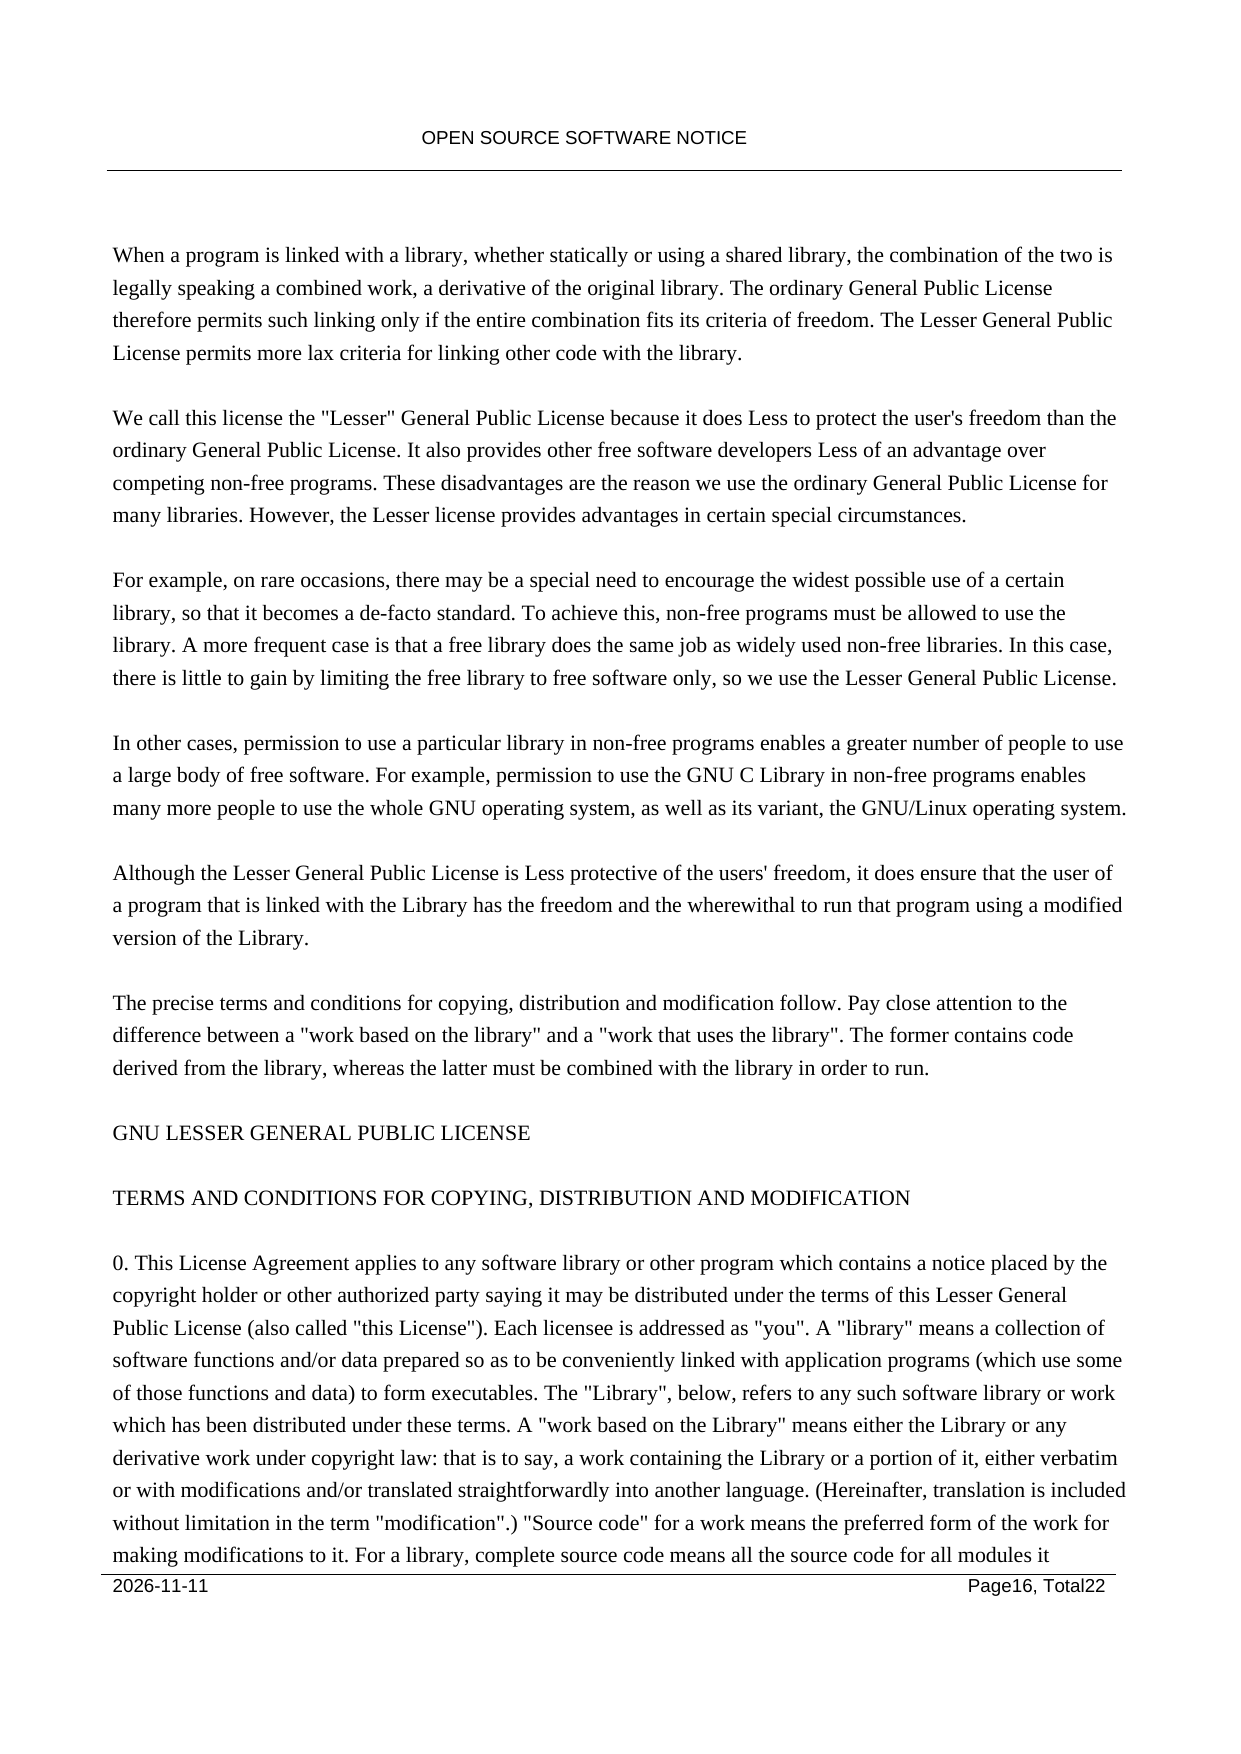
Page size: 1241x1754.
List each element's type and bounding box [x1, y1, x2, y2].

text [112, 206, 1128, 1571]
